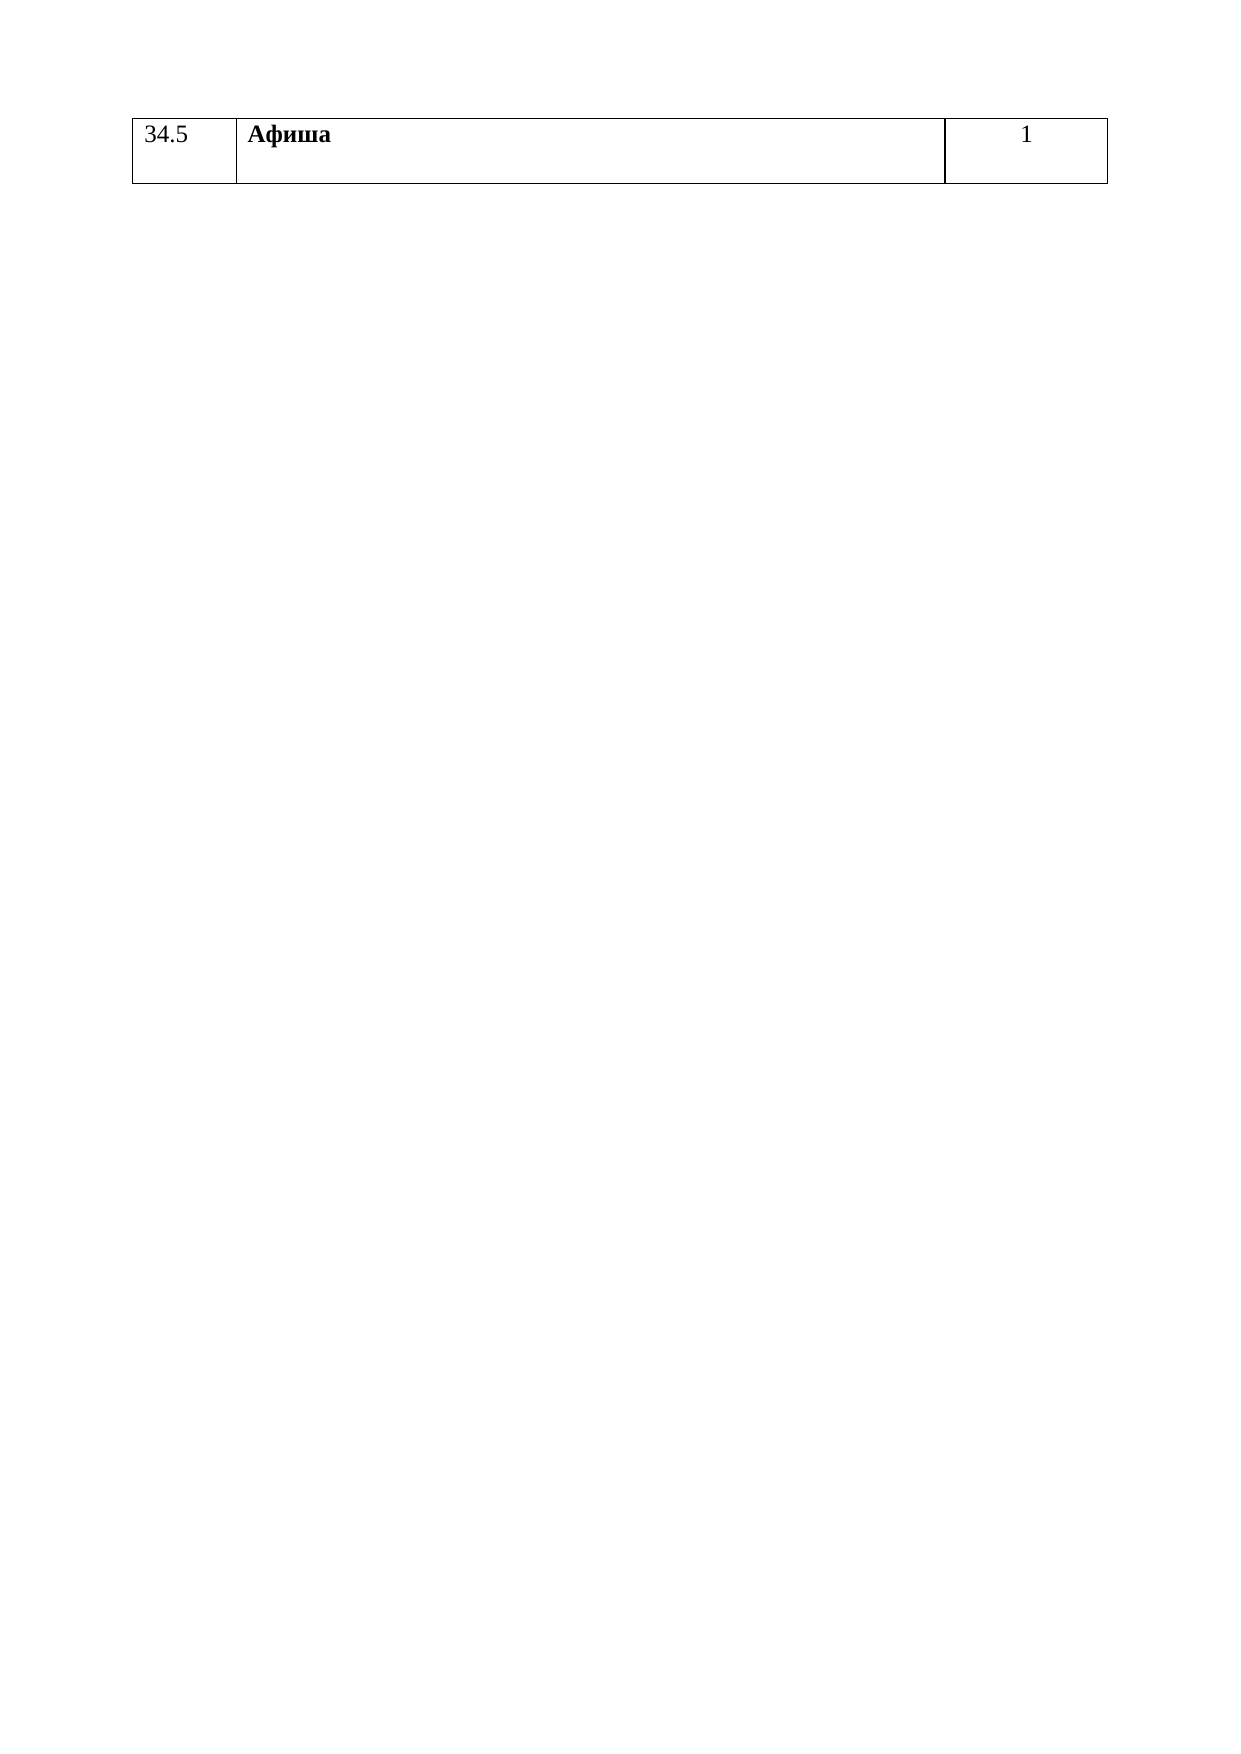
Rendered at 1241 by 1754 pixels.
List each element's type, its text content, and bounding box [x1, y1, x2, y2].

table_cell 34.5 [133, 119, 236, 183]
table_cell 1 [946, 119, 1107, 183]
table_cell Афиша [237, 119, 944, 183]
